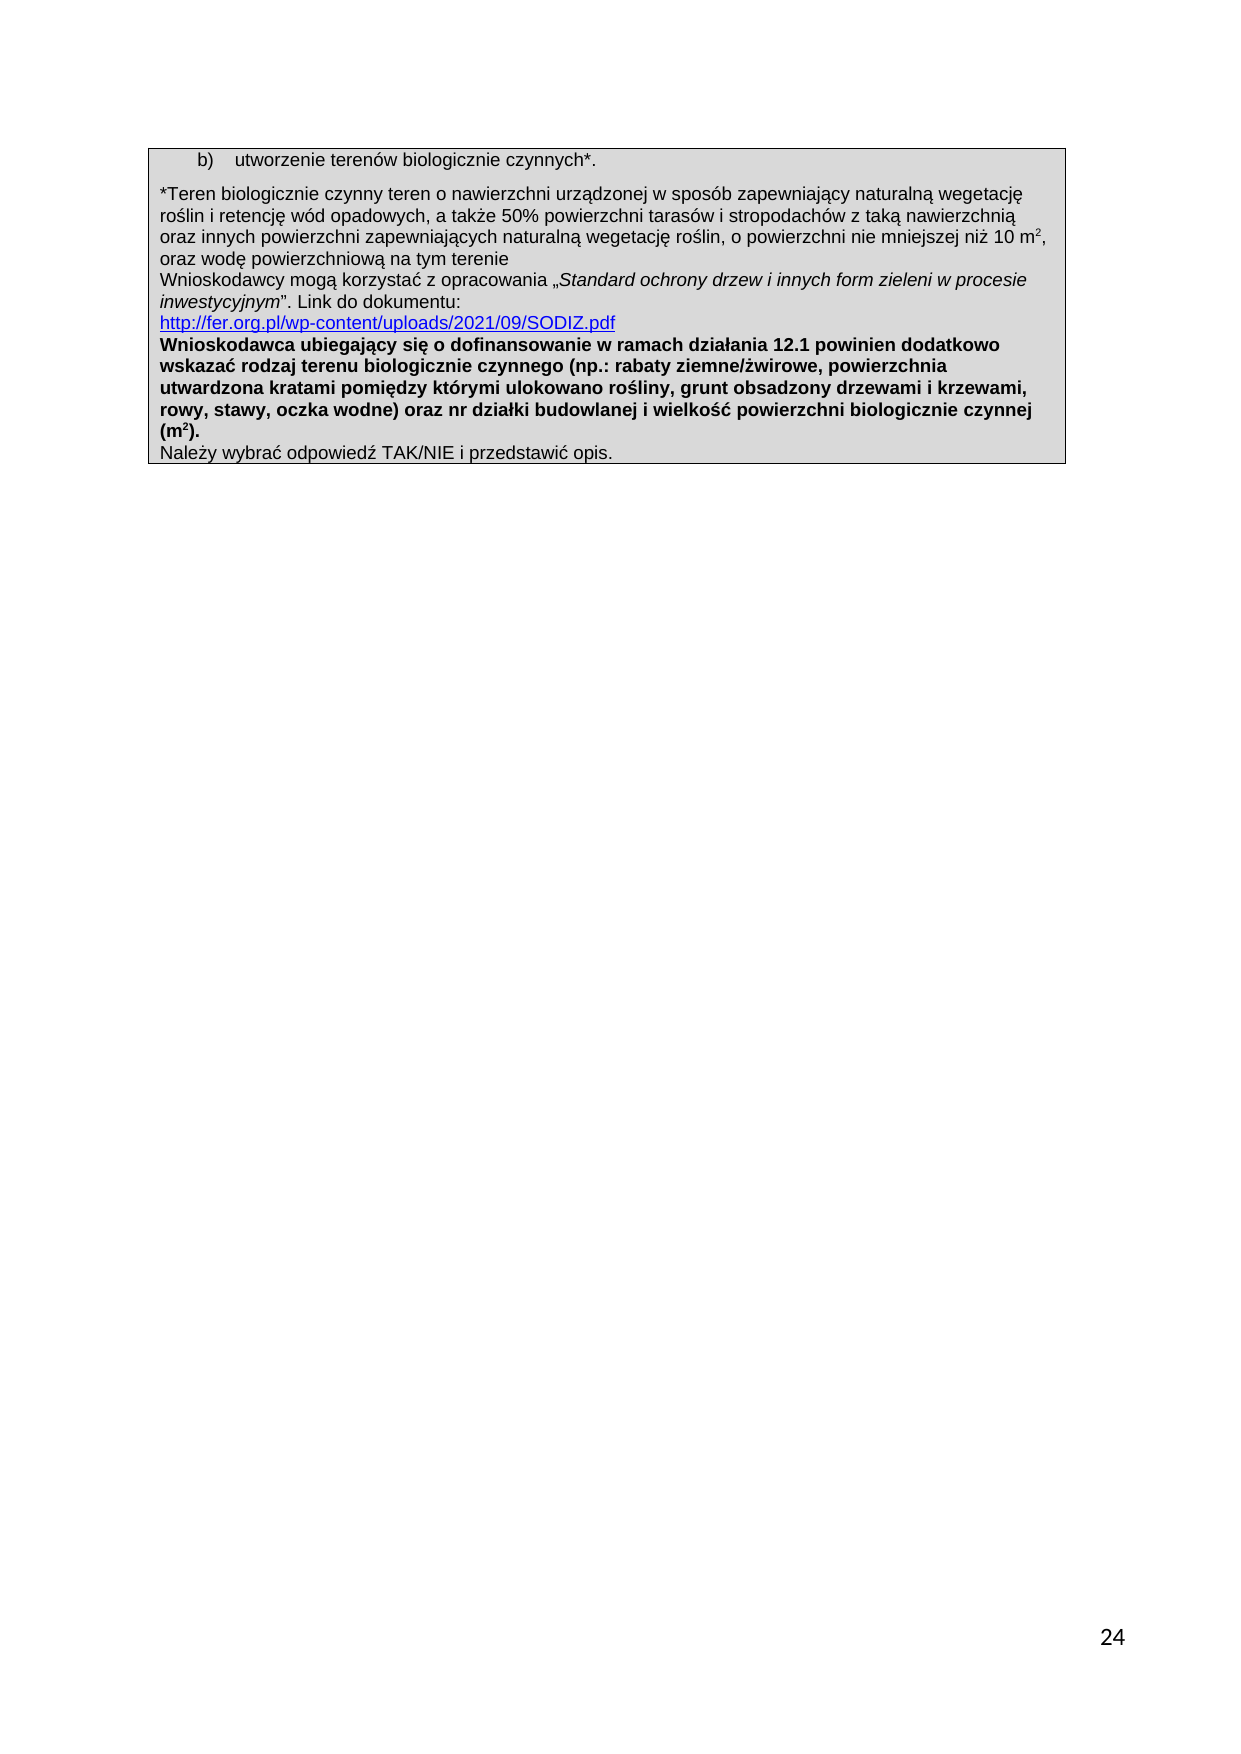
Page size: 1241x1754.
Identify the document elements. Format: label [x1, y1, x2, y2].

table_header [149, 149, 1065, 463]
